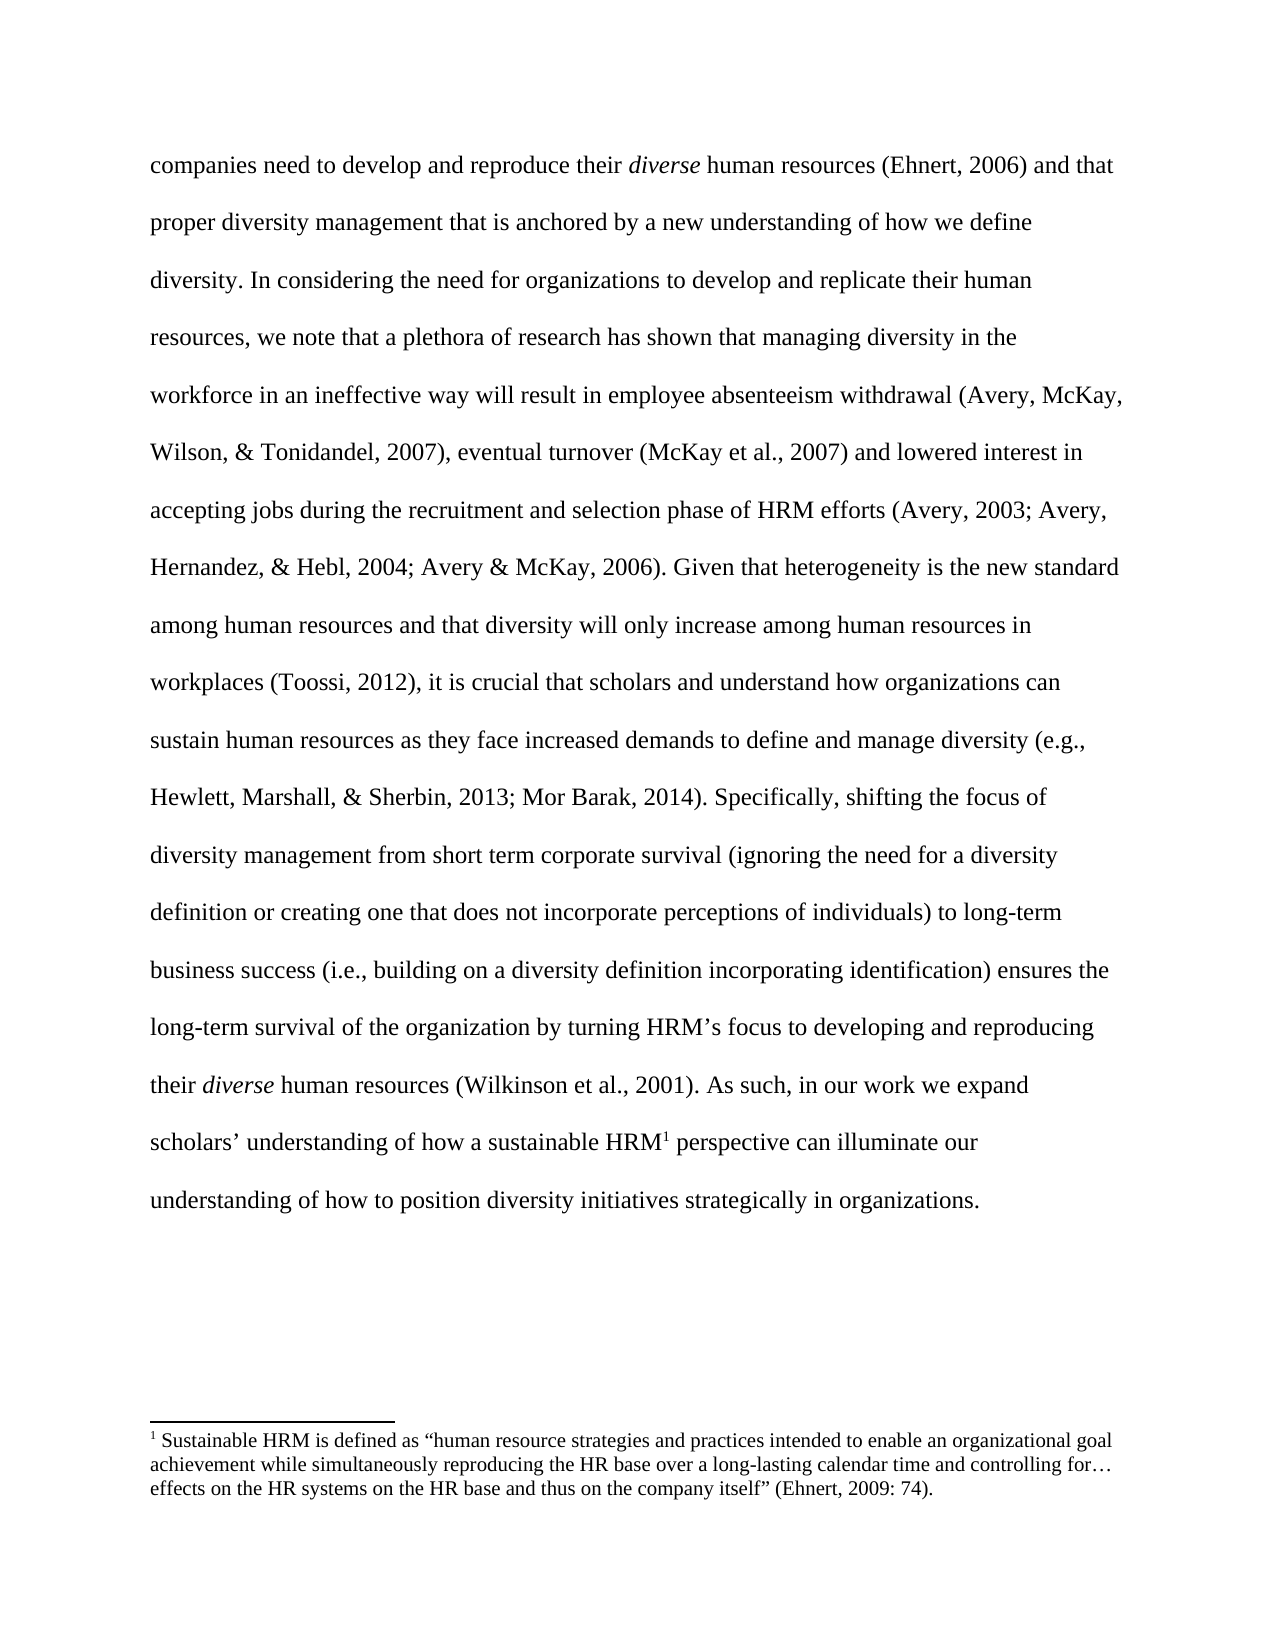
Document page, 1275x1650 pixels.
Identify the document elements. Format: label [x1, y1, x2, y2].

text [150, 150, 1125, 1214]
